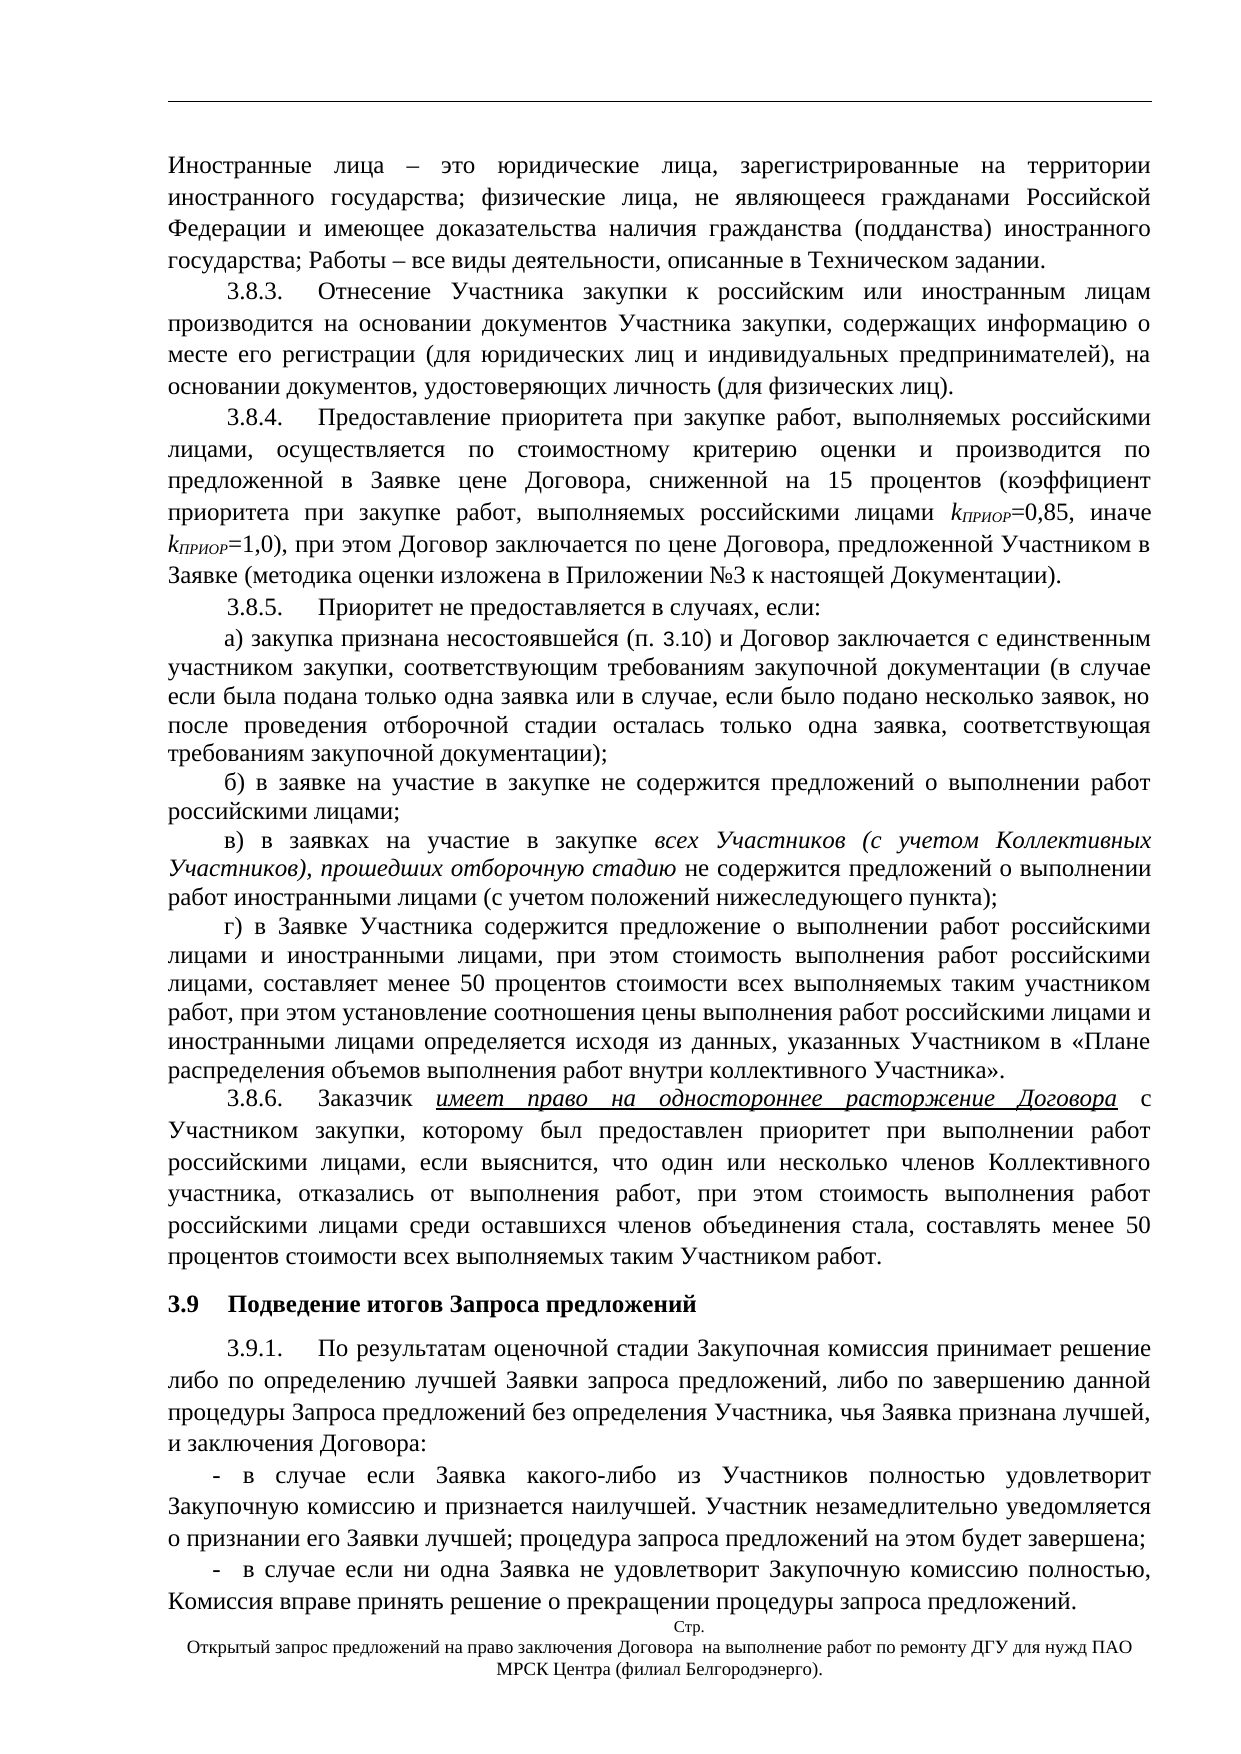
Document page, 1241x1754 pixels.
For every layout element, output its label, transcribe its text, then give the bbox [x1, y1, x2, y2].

text б) в заявке на участие в закупке не содержится предложений о выполнении работ российскими лицами; [168, 767, 1152, 825]
text в) в заявках на участие в закупке всех Участников (с учетом Коллективных Участников), прошедших отборочную стадию не содержится предложений о выполнении работ иностранными лицами (с учетом положений нижеследующего пункта); [168, 825, 1152, 911]
list По результатам оценочной стадии Закупочная комиссия принимает решение либо по определению лучшей Заявки запроса предложений, либо по завершению данной процедуры Запроса предложений без определения Участника, чья Заявка признана лучшей, и заключения Договора: [168, 1333, 1152, 1457]
subtitle Подведение итогов Запроса предложений [168, 1289, 1152, 1318]
text а) закупка признана несостоявшейся (п. 3.10) и Договор заключается с единственным участником закупки, соответствующим требованиям закупочной документации (в случае если была подана только одна заявка или в случае, если было подано несколько заявок, но после проведения отборочной стадии осталась только одна заявка, соответствующая требованиям закупочной документации); [168, 623, 1152, 767]
list Предоставление приоритета при закупке работ, выполняемых российскими лицами, осуществляется по стоимостному критерию оценки и производится по предложенной в Заявке цене Договора, сниженной на 15 процентов (коэффициент приоритета при закупке работ, выполняемых российскими лицами kПРИОР=0,85, иначе kПРИОР=1,0), при этом Договор заключается по цене Договора, предложенной Участником в Заявке (методика оценки изложена в Приложении №3 к настоящей Документации). [168, 402, 1152, 589]
list Заказчик имеет право на одностороннее расторжение Договора с Участником закупки, которому был предоставлен приоритет при выполнении работ российскими лицами, если выяснится, что один или несколько членов Коллективного участника, отказались от выполнения работ, при этом стоимость выполнения работ российскими лицами среди оставшихся членов объединения стала, составлять менее 50 процентов стоимости всех выполняемых таким Участником работ. [168, 1083, 1152, 1270]
text г) в Заявке Участника содержится предложение о выполнении работ российскими лицами и иностранными лицами, при этом стоимость выполнения работ российскими лицами, составляет менее 50 процентов стоимости всех выполняемых таким участником работ, при этом установление соотношения цены выполнения работ российскими лицами и иностранными лицами определяется исходя из данных, указанных Участником в «Плане распределения объемов выполнения работ внутри коллективного Участника». [168, 911, 1152, 1083]
list Приоритет не предоставляется в случаях, если: [168, 592, 1152, 621]
list в случае если Заявка какого-либо из Участников полностью удовлетворит Закупочную комиссию и признается наилучшей. Участник незамедлительно уведомляется о признании его Заявки лучшей; процедура запроса предложений на этом будет завершена; [168, 1460, 1152, 1552]
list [168, 150, 1152, 273]
list Отнесение Участника закупки к российским или иностранным лицам производится на основании документов Участника закупки, содержащих информацию о месте его регистрации (для юридических лиц и индивидуальных предпринимателей), на основании документов, удостоверяющих личность (для физических лиц). [168, 276, 1152, 400]
list в случае если ни одна Заявка не удовлетворит Закупочную комиссию полностью, Комиссия вправе принять решение о прекращении процедуры запроса предложений. [168, 1554, 1152, 1615]
